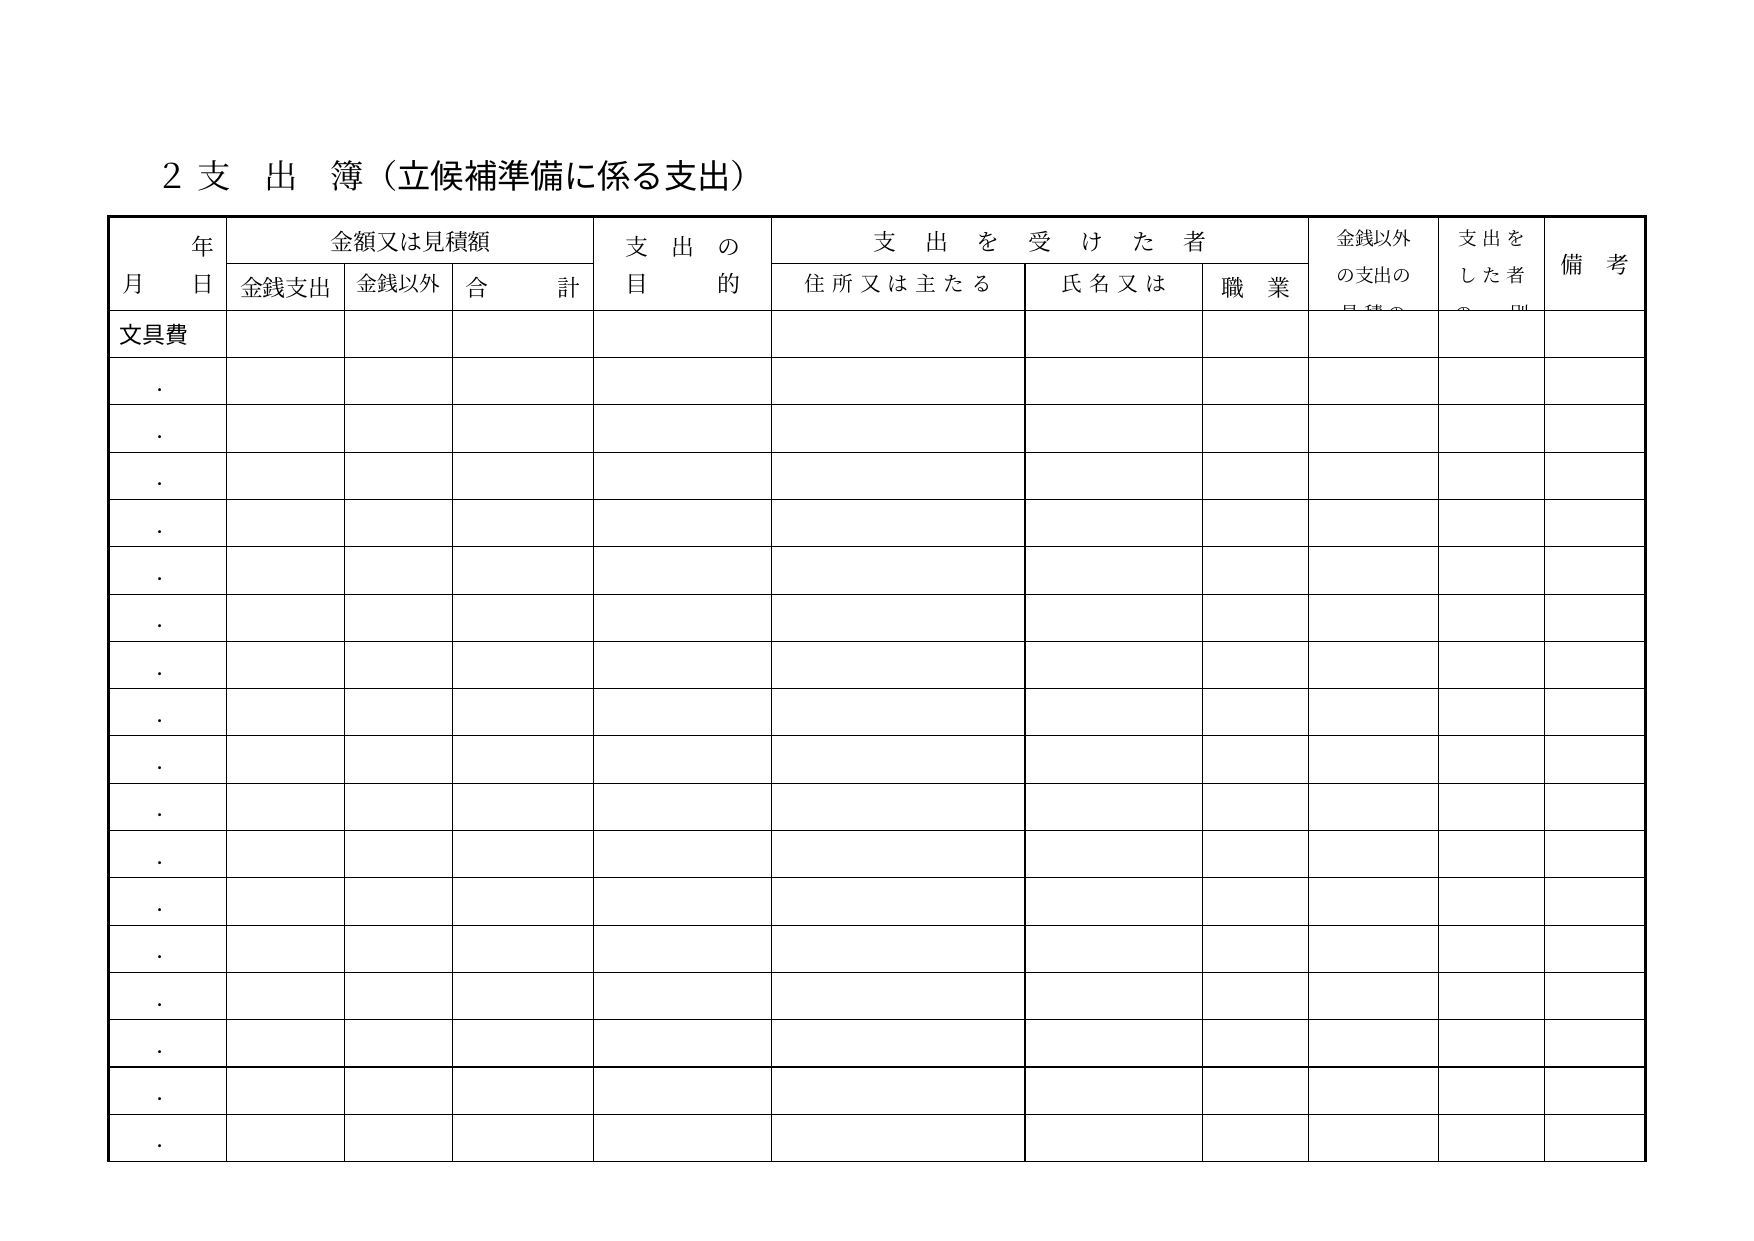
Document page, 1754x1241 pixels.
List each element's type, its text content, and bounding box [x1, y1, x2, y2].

table_cell [772, 595, 1024, 641]
table_cell ． [110, 453, 226, 499]
table_cell [453, 642, 593, 688]
table_cell [1545, 784, 1644, 830]
table_cell [453, 547, 593, 593]
table_cell [1309, 358, 1438, 404]
table_cell 職 業 [1203, 264, 1308, 310]
table_cell [453, 1020, 593, 1066]
table_cell [1439, 595, 1544, 641]
table_cell [453, 784, 593, 830]
table_cell ． [110, 405, 226, 452]
table_cell [1203, 973, 1308, 1019]
table_cell [772, 1068, 1024, 1114]
table_cell [345, 689, 452, 735]
table_cell [1439, 642, 1544, 688]
table_cell [1439, 878, 1544, 924]
table_cell [345, 973, 452, 1019]
table_cell [345, 736, 452, 783]
table_cell [1545, 547, 1644, 593]
table_cell [772, 736, 1024, 783]
table_cell [453, 831, 593, 877]
table_cell [1545, 358, 1644, 404]
table_cell 合 計 [453, 264, 593, 310]
table_cell [1026, 784, 1202, 830]
table_cell ． [110, 595, 226, 641]
table_cell [227, 453, 344, 499]
table_cell [345, 1020, 452, 1066]
table_cell [227, 831, 344, 877]
table_cell [1545, 453, 1644, 499]
table_cell [1026, 831, 1202, 877]
table_cell [772, 926, 1024, 972]
table_cell [1309, 453, 1438, 499]
table_cell [453, 736, 593, 783]
table_cell [227, 1115, 344, 1161]
table_cell ． [110, 358, 226, 404]
table_cell [1439, 547, 1544, 593]
table_cell [772, 311, 1024, 357]
table_cell [1439, 311, 1544, 357]
table_cell [1309, 926, 1438, 972]
table_cell [1545, 500, 1644, 546]
table_cell [594, 500, 771, 546]
table_cell [227, 595, 344, 641]
table_cell ． [110, 1068, 226, 1114]
table_cell [772, 453, 1024, 499]
table_cell [227, 878, 344, 924]
table_header 支 出 を 受 け た 者 [772, 218, 1308, 262]
table_cell [227, 1068, 344, 1114]
table_cell [772, 831, 1024, 877]
table_cell [1439, 1068, 1544, 1114]
table_cell [453, 926, 593, 972]
table_cell 氏名又は 団体名 [1026, 264, 1202, 310]
table_cell [1545, 311, 1644, 357]
table_cell [1545, 642, 1644, 688]
table_cell [1026, 1020, 1202, 1066]
table_cell [1203, 736, 1308, 783]
table_cell [453, 405, 593, 452]
table_cell [1203, 311, 1308, 357]
table_cell [1203, 500, 1308, 546]
table_cell [453, 973, 593, 1019]
table_cell ． [110, 642, 226, 688]
table_cell [1309, 311, 1438, 357]
table_cell [1026, 500, 1202, 546]
table_cell [1026, 1068, 1202, 1114]
table_cell [1203, 831, 1308, 877]
table_cell [1439, 1115, 1544, 1161]
table_cell [227, 642, 344, 688]
table_cell [345, 311, 452, 357]
table_cell [1545, 831, 1644, 877]
table_cell [1026, 973, 1202, 1019]
table_cell [227, 784, 344, 830]
table_cell [1026, 311, 1202, 357]
table_cell [1026, 642, 1202, 688]
table_cell [1545, 973, 1644, 1019]
table_cell [594, 1115, 771, 1161]
table_cell ． [110, 1020, 226, 1066]
table_cell [453, 358, 593, 404]
table_cell [227, 926, 344, 972]
table_cell [1309, 784, 1438, 830]
table_cell [1545, 1068, 1644, 1114]
table_cell [1439, 358, 1544, 404]
table_cell [1309, 1020, 1438, 1066]
table_cell [453, 453, 593, 499]
table_cell [1545, 736, 1644, 783]
table_cell [772, 642, 1024, 688]
table_cell ． [110, 500, 226, 546]
table_cell [1545, 689, 1644, 735]
table_cell ． [110, 973, 226, 1019]
table_cell [345, 547, 452, 593]
table_cell [1439, 736, 1544, 783]
table_cell [345, 831, 452, 877]
table_cell [594, 595, 771, 641]
table_cell [1439, 973, 1544, 1019]
table_cell [1309, 642, 1438, 688]
table_cell [1026, 689, 1202, 735]
table_header 支 出 の 目 的 [594, 218, 771, 310]
table_cell [1026, 878, 1202, 924]
table_cell 金銭支出 [227, 264, 344, 310]
table_header 金銭以外 の支出の 見 積 の 根 拠 [1309, 218, 1438, 310]
table_cell ． [110, 689, 226, 735]
table_cell [453, 1115, 593, 1161]
table_cell [772, 784, 1024, 830]
table_cell [345, 926, 452, 972]
table_cell [772, 358, 1024, 404]
table_cell [1026, 595, 1202, 641]
table_cell [594, 1020, 771, 1066]
table_cell 住所又は主たる 事務所の所在地 [772, 264, 1024, 310]
table_cell [772, 689, 1024, 735]
table_cell [1439, 831, 1544, 877]
table_cell ． [110, 878, 226, 924]
table_cell [345, 595, 452, 641]
table_cell [453, 1068, 593, 1114]
table_cell [345, 878, 452, 924]
table_cell [345, 500, 452, 546]
table_cell [1545, 878, 1644, 924]
table_cell [1026, 1115, 1202, 1161]
table_cell ． [110, 831, 226, 877]
table_cell [594, 831, 771, 877]
table_cell [1309, 736, 1438, 783]
text ２ 支 出 簿（立候補準備に係る支出） [89, 136, 1665, 211]
table_cell 金銭以外の 支 出 [345, 264, 452, 310]
table_cell [227, 547, 344, 593]
table_cell [1439, 500, 1544, 546]
table_cell [1203, 926, 1308, 972]
table_cell [1545, 1115, 1644, 1161]
table_cell [227, 358, 344, 404]
table_cell [1309, 405, 1438, 452]
table_cell [772, 405, 1024, 452]
table_cell [345, 453, 452, 499]
table_cell [1203, 642, 1308, 688]
table_cell [1026, 405, 1202, 452]
table_cell [594, 1068, 771, 1114]
table_cell [594, 878, 771, 924]
table_header 支 出 を し た 者 の 別 [1439, 218, 1544, 310]
table_cell [453, 595, 593, 641]
table_cell [227, 689, 344, 735]
table_cell [1203, 784, 1308, 830]
table_cell [594, 689, 771, 735]
table_cell [1203, 595, 1308, 641]
table_cell [1439, 453, 1544, 499]
table_cell [594, 547, 771, 593]
table_cell [1309, 878, 1438, 924]
table_cell [1309, 595, 1438, 641]
table_cell [1309, 973, 1438, 1019]
table_cell [594, 926, 771, 972]
table_cell [1545, 405, 1644, 452]
table_cell [345, 642, 452, 688]
table_cell [594, 973, 771, 1019]
table_cell [594, 784, 771, 830]
table_cell [227, 311, 344, 357]
table_cell [1545, 595, 1644, 641]
table_cell [1439, 689, 1544, 735]
table_cell [1026, 453, 1202, 499]
table_cell [1439, 405, 1544, 452]
table_cell [772, 1020, 1024, 1066]
table_cell ． [110, 1115, 226, 1161]
table_cell [345, 358, 452, 404]
table_cell [1203, 405, 1308, 452]
table_cell [1439, 784, 1544, 830]
table_cell [227, 1020, 344, 1066]
table_cell [453, 311, 593, 357]
table_cell ． [110, 784, 226, 830]
table_cell [345, 1115, 452, 1161]
table_cell [594, 453, 771, 499]
table_cell [1203, 547, 1308, 593]
table_cell [453, 500, 593, 546]
table_cell [1203, 1115, 1308, 1161]
table_cell [1545, 1020, 1644, 1066]
table_header 年 月 日 [110, 218, 226, 310]
table_cell [772, 1115, 1024, 1161]
table_cell [1203, 1068, 1308, 1114]
table_cell [1203, 358, 1308, 404]
table_cell [227, 973, 344, 1019]
table_cell [345, 405, 452, 452]
table_cell [1203, 1020, 1308, 1066]
table_cell [1309, 1068, 1438, 1114]
table_cell [345, 784, 452, 830]
table_cell [1309, 500, 1438, 546]
table_cell [453, 878, 593, 924]
table_cell [594, 405, 771, 452]
table_cell ． [110, 736, 226, 783]
table_cell 文具費 [110, 311, 226, 357]
table_cell [1026, 926, 1202, 972]
table_cell [772, 973, 1024, 1019]
table_cell [594, 311, 771, 357]
table_header 金額又は見積額 [227, 218, 593, 262]
table_cell [772, 500, 1024, 546]
table_cell [1545, 926, 1644, 972]
table_header 備 考 [1545, 218, 1644, 310]
table_cell [1203, 689, 1308, 735]
table_cell [1309, 547, 1438, 593]
table_cell [1309, 689, 1438, 735]
table_cell ． [110, 547, 226, 593]
table_cell [1026, 358, 1202, 404]
table_cell [1439, 1020, 1544, 1066]
table_cell [594, 358, 771, 404]
table_cell [227, 736, 344, 783]
table_cell [1309, 831, 1438, 877]
table_cell [1309, 1115, 1438, 1161]
table_cell [453, 689, 593, 735]
table_cell [227, 405, 344, 452]
table_cell [1203, 453, 1308, 499]
table_cell ． [110, 926, 226, 972]
table_cell [227, 500, 344, 546]
table_cell [772, 878, 1024, 924]
table_cell [594, 736, 771, 783]
table_cell [1203, 878, 1308, 924]
table_cell [1026, 736, 1202, 783]
table_cell [1439, 926, 1544, 972]
table_cell [594, 642, 771, 688]
table_cell [772, 547, 1024, 593]
table_cell [1026, 547, 1202, 593]
table_cell [345, 1068, 452, 1114]
